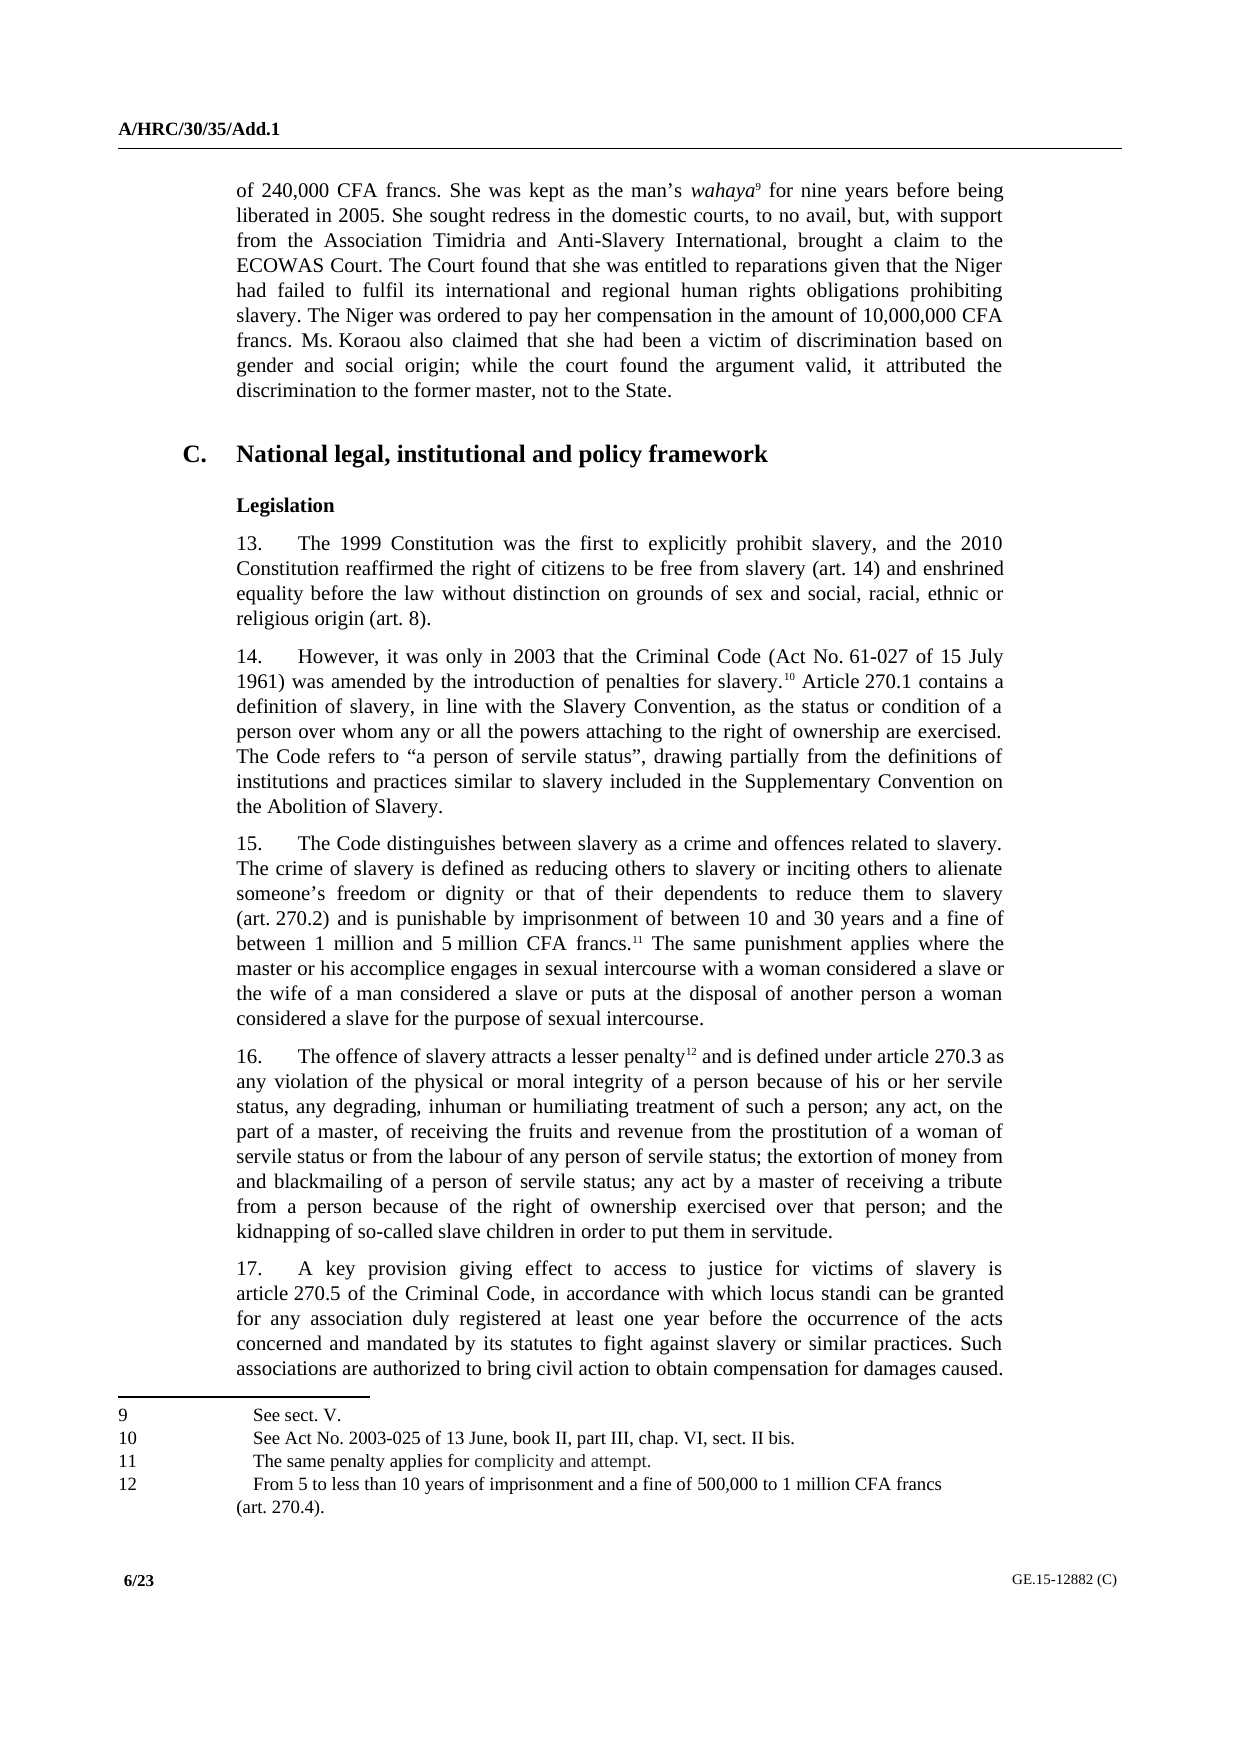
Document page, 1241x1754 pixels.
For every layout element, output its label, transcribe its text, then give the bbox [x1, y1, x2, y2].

text 16. The offence of slavery attracts a lesser penalty and is defined under article 270.3 as any violation of the physical or moral integrity of a person because of his or her servile status, any degrading, inhuman or humiliating treatment of such a person; any act, on the part of a master, of receiving the fruits and revenue from the prostitution of a woman of servile status or from the labour of any person of servile status; the extortion of money from and blackmailing of a person of servile status; any act by a master of receiving a tribute from a person because of the right of ownership exercised over that person; and the kidnapping of so-called slave children in order to put them in servitude. [236, 1043, 1004, 1243]
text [236, 1255, 1004, 1380]
text 13. The 1999 Constitution was the first to explicitly prohibit slavery, and the 2010 Constitution reaffirmed the right of citizens to be free from slavery (art. 14) and enshrined equality before the law without distinction on grounds of sex and social, racial, ethnic or religious origin (art. 8). [236, 530, 1004, 630]
text 15. The Code distinguishes between slavery as a crime and offences related to slavery. The crime of slavery is defined as reducing others to slavery or inciting others to alienate someone’s freedom or dignity or that of their dependents to reduce them to slavery (art. 270.2) and is punishable by imprisonment of between 10 and 30 years and a fine of between 1 million and 5 million CFA francs. The same punishment applies where the master or his accomplice engages in sexual intercourse with a woman considered a slave or the wife of a man considered a slave or puts at the disposal of another person a woman considered a slave for the purpose of sexual intercourse. [236, 830, 1004, 1030]
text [236, 177, 1004, 402]
text C. National legal, institutional and policy framework [118, 440, 1004, 468]
text Legislation [118, 493, 1004, 518]
text 14. However, it was only in 2003 that the Criminal Code (Act No. 61-027 of 15 July 1961) was amended by the introduction of penalties for slavery. Article 270.1 contains a definition of slavery, in line with the Slavery Convention, as the status or condition of a person over whom any or all the powers attaching to the right of ownership are exercised. The Code refers to “a person of servile status”, drawing partially from the definitions of institutions and practices similar to slavery included in the Supplementary Convention on the Abolition of Slavery. [236, 643, 1004, 818]
